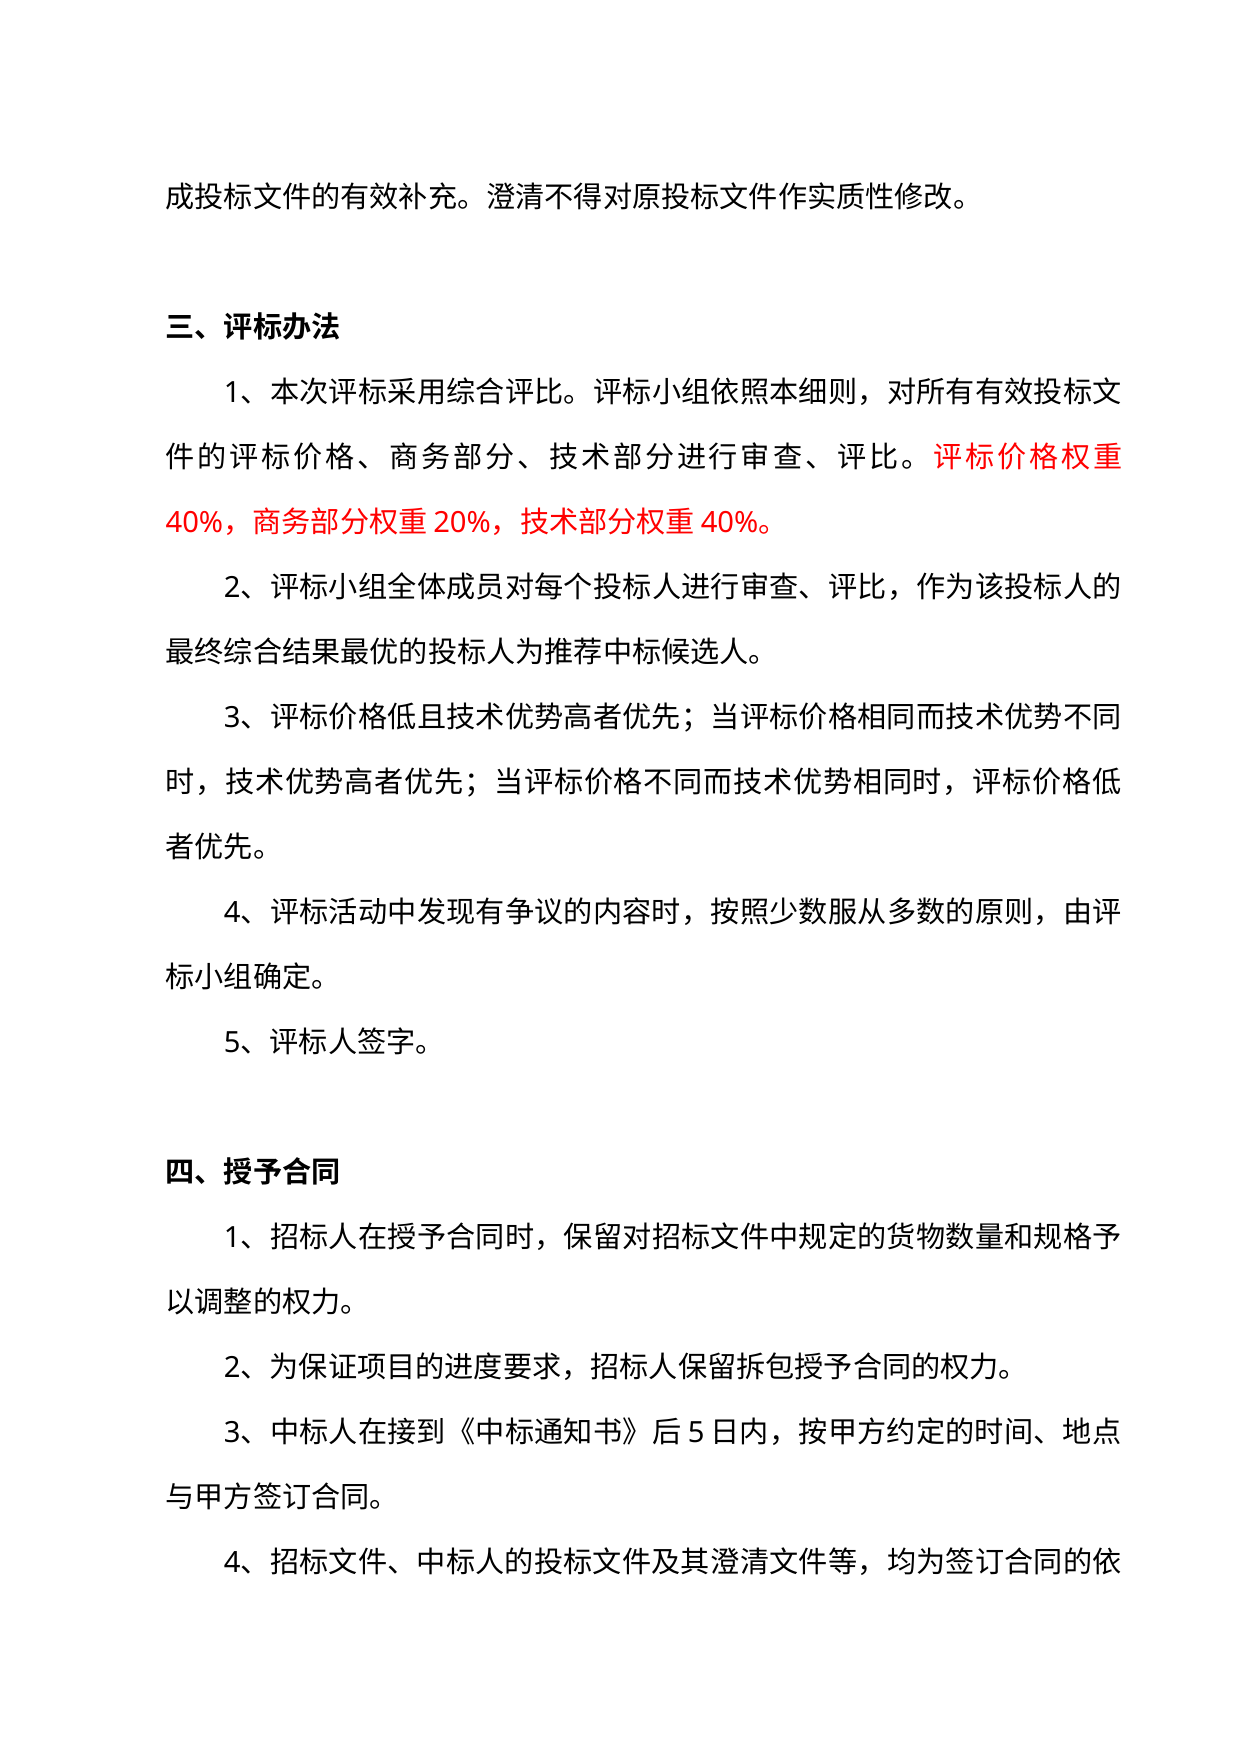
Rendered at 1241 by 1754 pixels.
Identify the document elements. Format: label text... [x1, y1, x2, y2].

text 1、本次评标采用综合评比。评标小组依照本细则，对所有有效投标文件的评标价格、商务部分、技术部分进行审查、评比。评标价格权重40%，商务部分权重20%，技术部分权重40%。 [165, 357, 1122, 552]
text 2、为保证项目的进度要求，招标人保留拆包授予合同的权力。 [165, 1332, 1122, 1397]
text 5、评标人签字。 [165, 1007, 1122, 1072]
text 三、评标办法 [165, 292, 1122, 357]
text 1、招标人在授予合同时，保留对招标文件中规定的货物数量和规格予以调整的权力。 [165, 1202, 1122, 1332]
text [165, 1527, 1122, 1592]
text 四、授予合同 [165, 1137, 1122, 1202]
text 2、评标小组全体成员对每个投标人进行审查、评比，作为该投标人的最终综合结果最优的投标人为推荐中标候选人。 [165, 552, 1122, 682]
text 3、评标价格低且技术优势高者优先；当评标价格相同而技术优势不同时，技术优势高者优先；当评标价格不同而技术优势相同时，评标价格低者优先。 [165, 682, 1122, 877]
text 3、中标人在接到《中标通知书》后5日内，按甲方约定的时间、地点与甲方签订合同。 [165, 1397, 1122, 1527]
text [165, 162, 1122, 227]
text 4、评标活动中发现有争议的内容时，按照少数服从多数的原则，由评标小组确定。 [165, 877, 1122, 1007]
